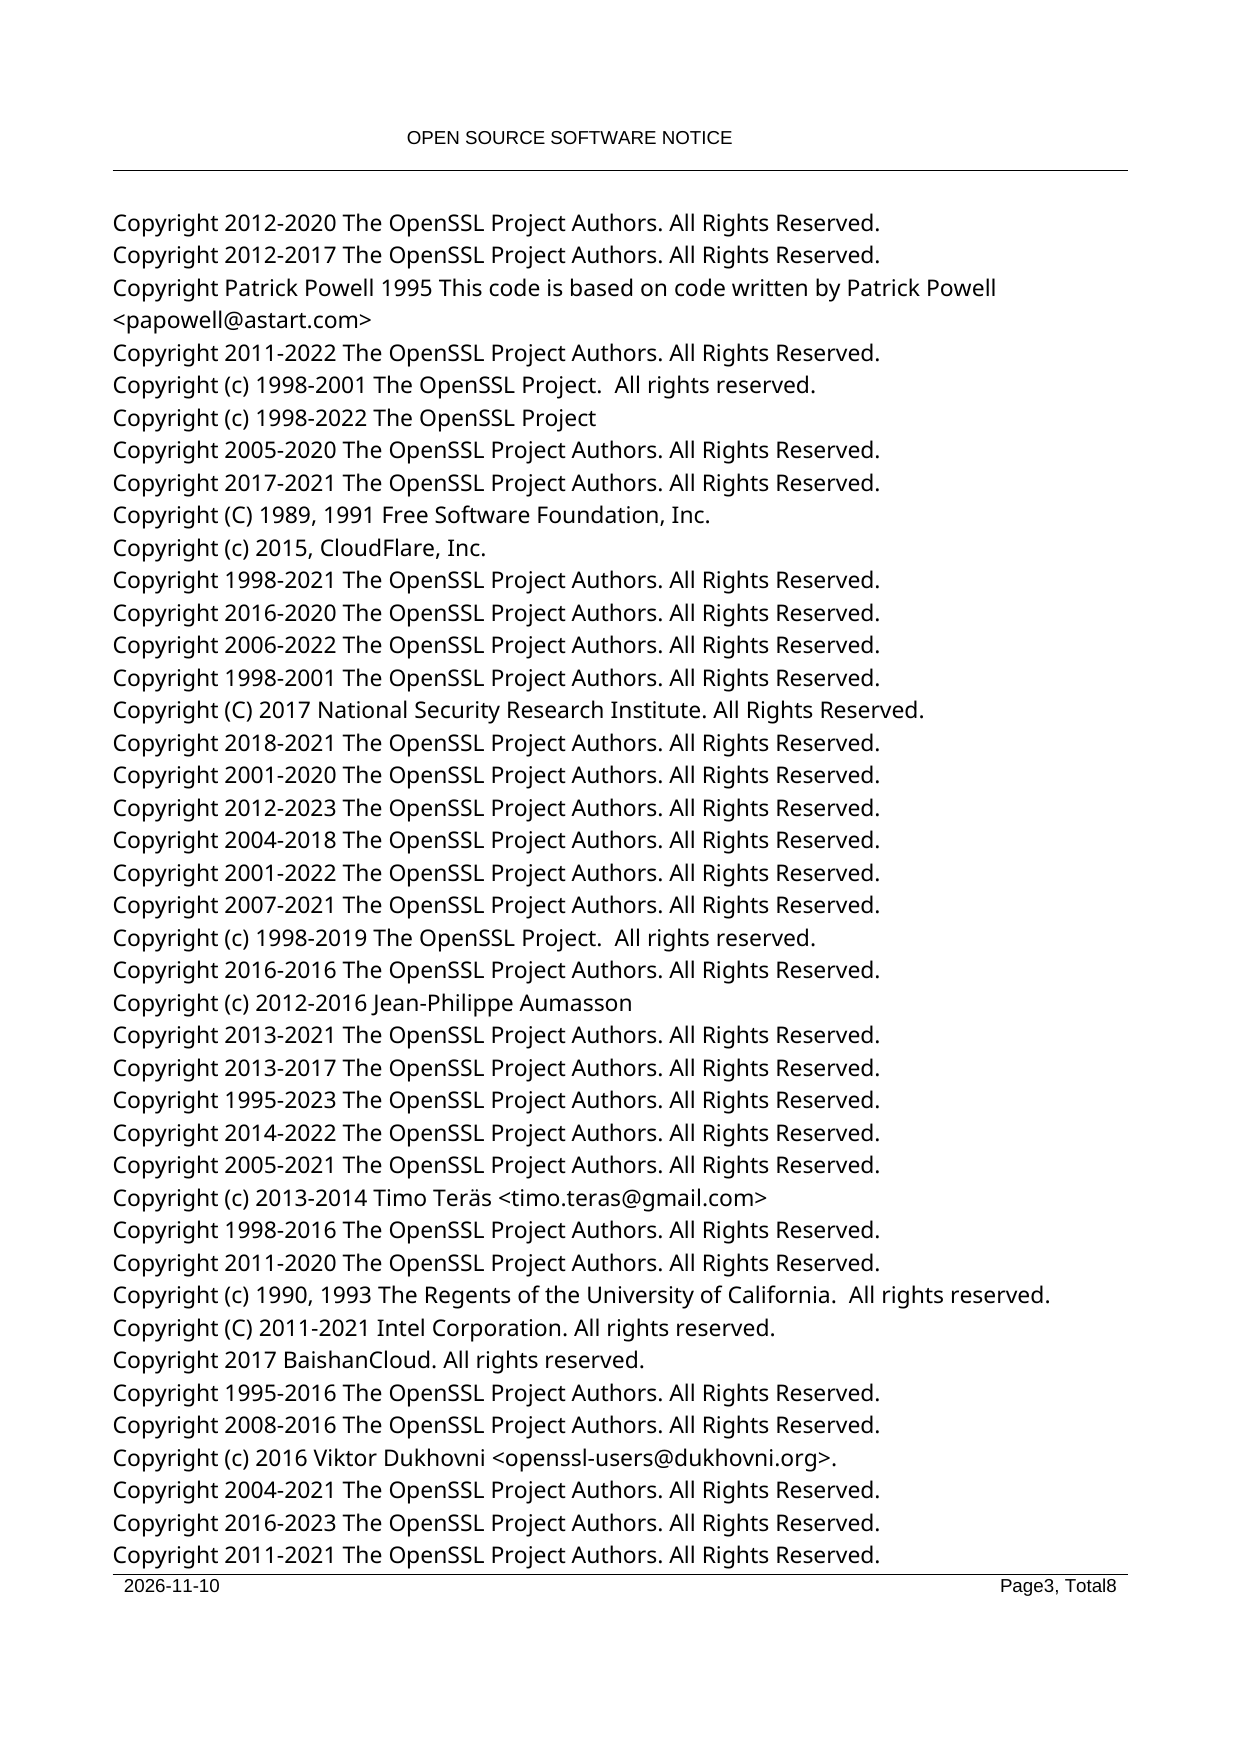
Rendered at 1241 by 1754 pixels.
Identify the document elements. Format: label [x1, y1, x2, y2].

text [112, 206, 1128, 1571]
